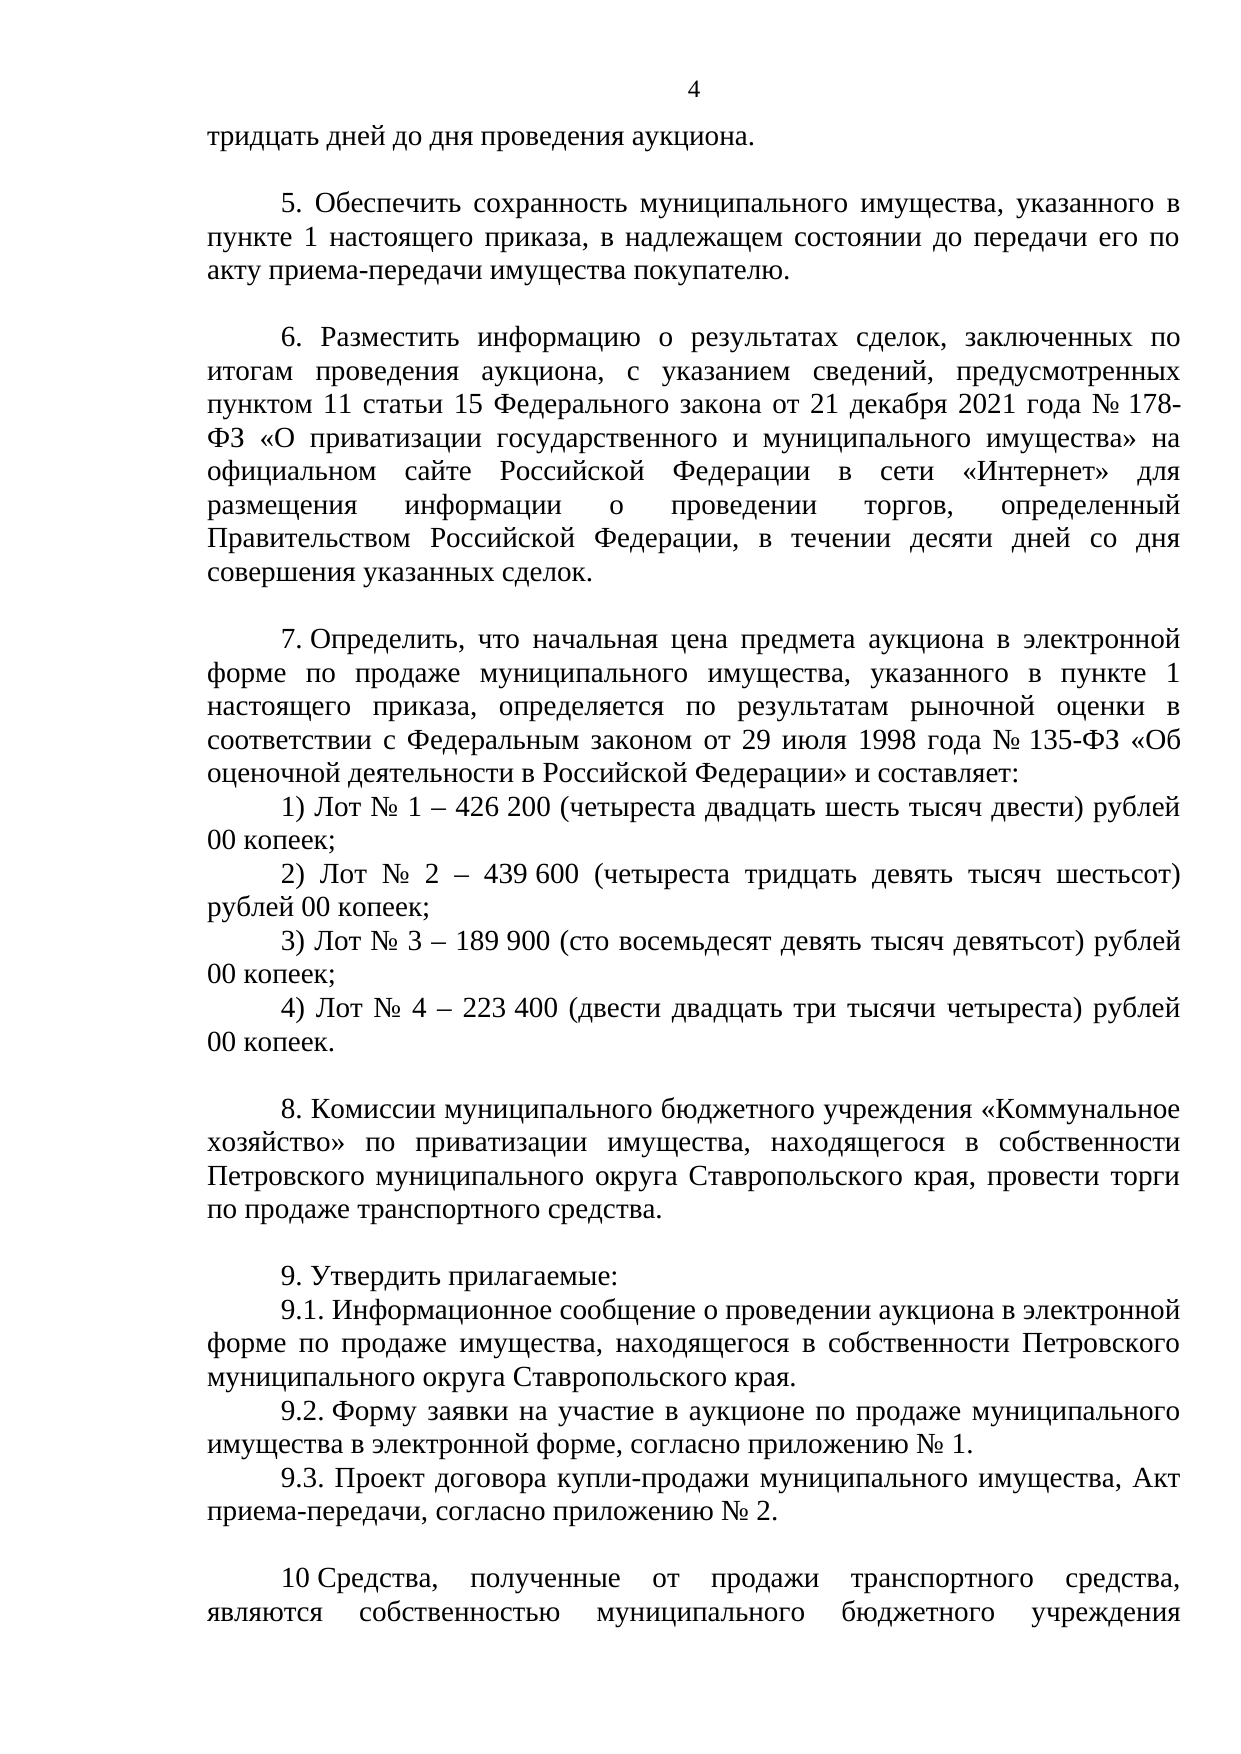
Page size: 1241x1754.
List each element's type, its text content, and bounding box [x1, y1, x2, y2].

text 9.2. Форму заявки на участие в аукционе по продаже муниципального имущества в электронной форме, согласно приложению № 1. [207, 1393, 1181, 1460]
text 9.3. Проект договора купли-продажи муниципального имущества, Акт приема-передачи, согласно приложению № 2. [207, 1460, 1181, 1527]
text 4) Лот № 4 – 223 400 (двести двадцать три тысячи четыреста) рублей 00 копеек. [207, 990, 1181, 1057]
text 9. Утвердить прилагаемые: [207, 1258, 1181, 1292]
text 3) Лот № 3 – 189 900 (сто восемьдесят девять тысяч девятьсот) рублей 00 копеек; [207, 923, 1181, 990]
text 7. Определить, что начальная цена предмета аукциона в электронной форме по продаже муниципального имущества, указанного в пункте 1 настоящего приказа, определяется по результатам рыночной оценки в соответствии с Федеральным законом от 29 июля 1998 года № 135-ФЗ «Об оценочной деятельности в Российской Федерации» и составляет: [207, 621, 1181, 789]
text 5. Обеспечить сохранность муниципального имущества, указанного в пункте 1 настоящего приказа, в надлежащем состоянии до передачи его по акту приема-передачи имущества покупателю. [207, 185, 1181, 286]
text 9.1. Информационное сообщение о проведении аукциона в электронной форме по продаже имущества, находящегося в собственности Петровского муниципального округа Ставропольского края. [207, 1292, 1181, 1393]
text 2) Лот № 2 – 439 600 (четыреста тридцать девять тысяч шестьсот) рублей 00 копеек; [207, 856, 1181, 923]
text 1) Лот № 1 – 426 200 (четыреста двадцать шесть тысяч двести) рублей 00 копеек; [207, 789, 1181, 856]
text 6. Разместить информацию о результатах сделок, заключенных по итогам проведения аукциона, с указанием сведений, предусмотренных пунктом 11 статьи 15 Федерального закона от 21 декабря 2021 года № 178-ФЗ «О приватизации государственного и муниципального имущества» на официальном сайте Российской Федерации в сети «Интернет» для размещения информации о проведении торгов, определенный Правительством Российской Федерации, в течении десяти дней со дня совершения указанных сделок. [207, 319, 1181, 588]
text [207, 1560, 1181, 1627]
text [207, 118, 1181, 152]
text 8. Комиссии муниципального бюджетного учреждения «Коммунальное хозяйство» по приватизации имущества, находящегося в собственности Петровского муниципального округа Ставропольского края, провести торги по продаже транспортного средства. [207, 1091, 1181, 1225]
